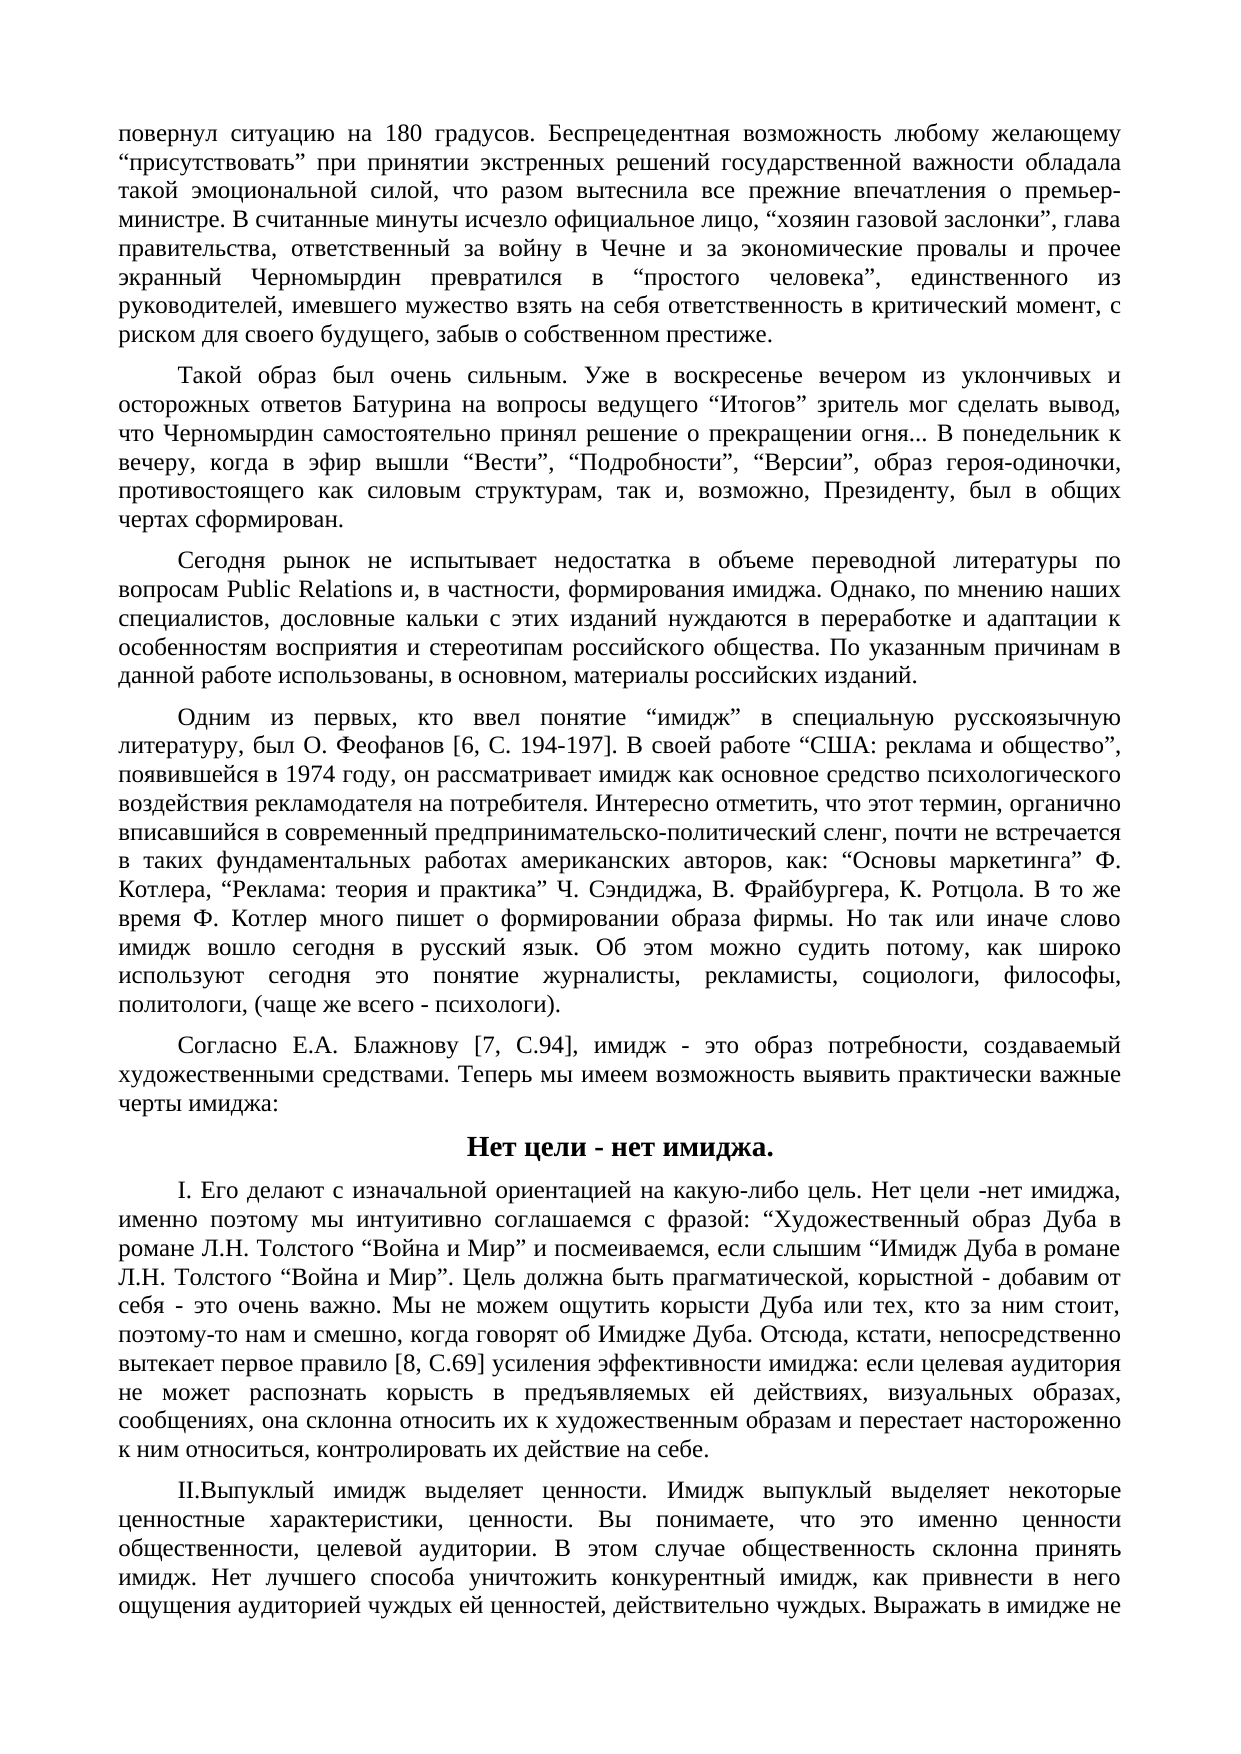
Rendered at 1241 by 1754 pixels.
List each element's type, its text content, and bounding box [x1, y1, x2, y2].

text Сегодня рынок не испытывает недостатка в объеме переводной литературы по вопросам Public Relations и, в частности, формирования имиджа. Однако, по мнению наших специалистов, дословные кальки с этих изданий нуждаются в переработке и адаптации к особенностям восприятия и стереотипам российского общества. По указанным причинам в данной работе использованы, в основном, материалы российских изданий. [118, 546, 1122, 689]
text I. Его делают с изначальной ориентацией на какую-либо цель. Нет цели -нет имиджа, именно поэтому мы интуитивно соглашаемся с фразой: “Художественный образ Дуба в романе Л.Н. Толстого “Война и Мир” и посмеиваемся, если слышим “Имидж Дуба в романе Л.Н. Толстого “Война и Мир”. Цель должна быть прагматической, корыстной - добавим от себя - это очень важно. Мы не можем ощутить корысти Дуба или тех, кто за ним стоит, поэтому-то нам и смешно, когда говорят об Имидже Дуба. Отсюда, кстати, непосредственно вытекает первое правило [8, С.69] усиления эффективности имиджа: если целевая аудитория не может распознать корысть в предъявляемых ей действиях, визуальных образах, сообщениях, она склонна относить их к художественным образам и перестает настороженно к ним относиться, контролировать их действие на себе. [118, 1175, 1122, 1463]
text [118, 118, 1122, 348]
text Одним из первых, кто ввел понятие “имидж” в специальную русскоязычную литературу, был О. Феофанов [6, С. 194-197]. В своей работе “США: реклама и общество”, появившейся в 1974 году, он рассматривает имидж как основное средство психологического воздействия рекламодателя на потребителя. Интересно отметить, что этот термин, органично вписавшийся в современный предпринимательско-политический сленг, почти не встречается в таких фундаментальных работах американских авторов, как: “Основы маркетинга” Ф. Котлера, “Реклама: теория и практика” Ч. Сэндиджа, В. Фрайбургера, К. Ротцола. В то же время Ф. Котлер много пишет о формировании образа фирмы. Но так или иначе слово имидж вошло сегодня в русский язык. Об этом можно судить потому, как широко используют сегодня это понятие журналисты, рекламисты, социологи, философы, политологи, (чаще же всего - психологи). [118, 702, 1122, 1018]
text Согласно Е.А. Блажнову [7, С.94], имидж - это образ потребности, создаваемый художественными средствами. Теперь мы имеем возможность выявить практически важные черты имиджа: [118, 1031, 1122, 1117]
text Нет цели - нет имиджа. [118, 1129, 1122, 1163]
text Такой образ был очень сильным. Уже в воскресенье вечером из уклончивых и осторожных ответов Батурина на вопросы ведущего “Итогов” зритель мог сделать вывод, что Черномырдин самостоятельно принял решение о прекращении огня... В понедельник к вечеру, когда в эфир вышли “Вести”, “Подробности”, “Версии”, образ героя-одиночки, противостоящего как силовым структурам, так и, возможно, Президенту, был в общих чертах сформирован. [118, 361, 1122, 533]
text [118, 1475, 1122, 1619]
